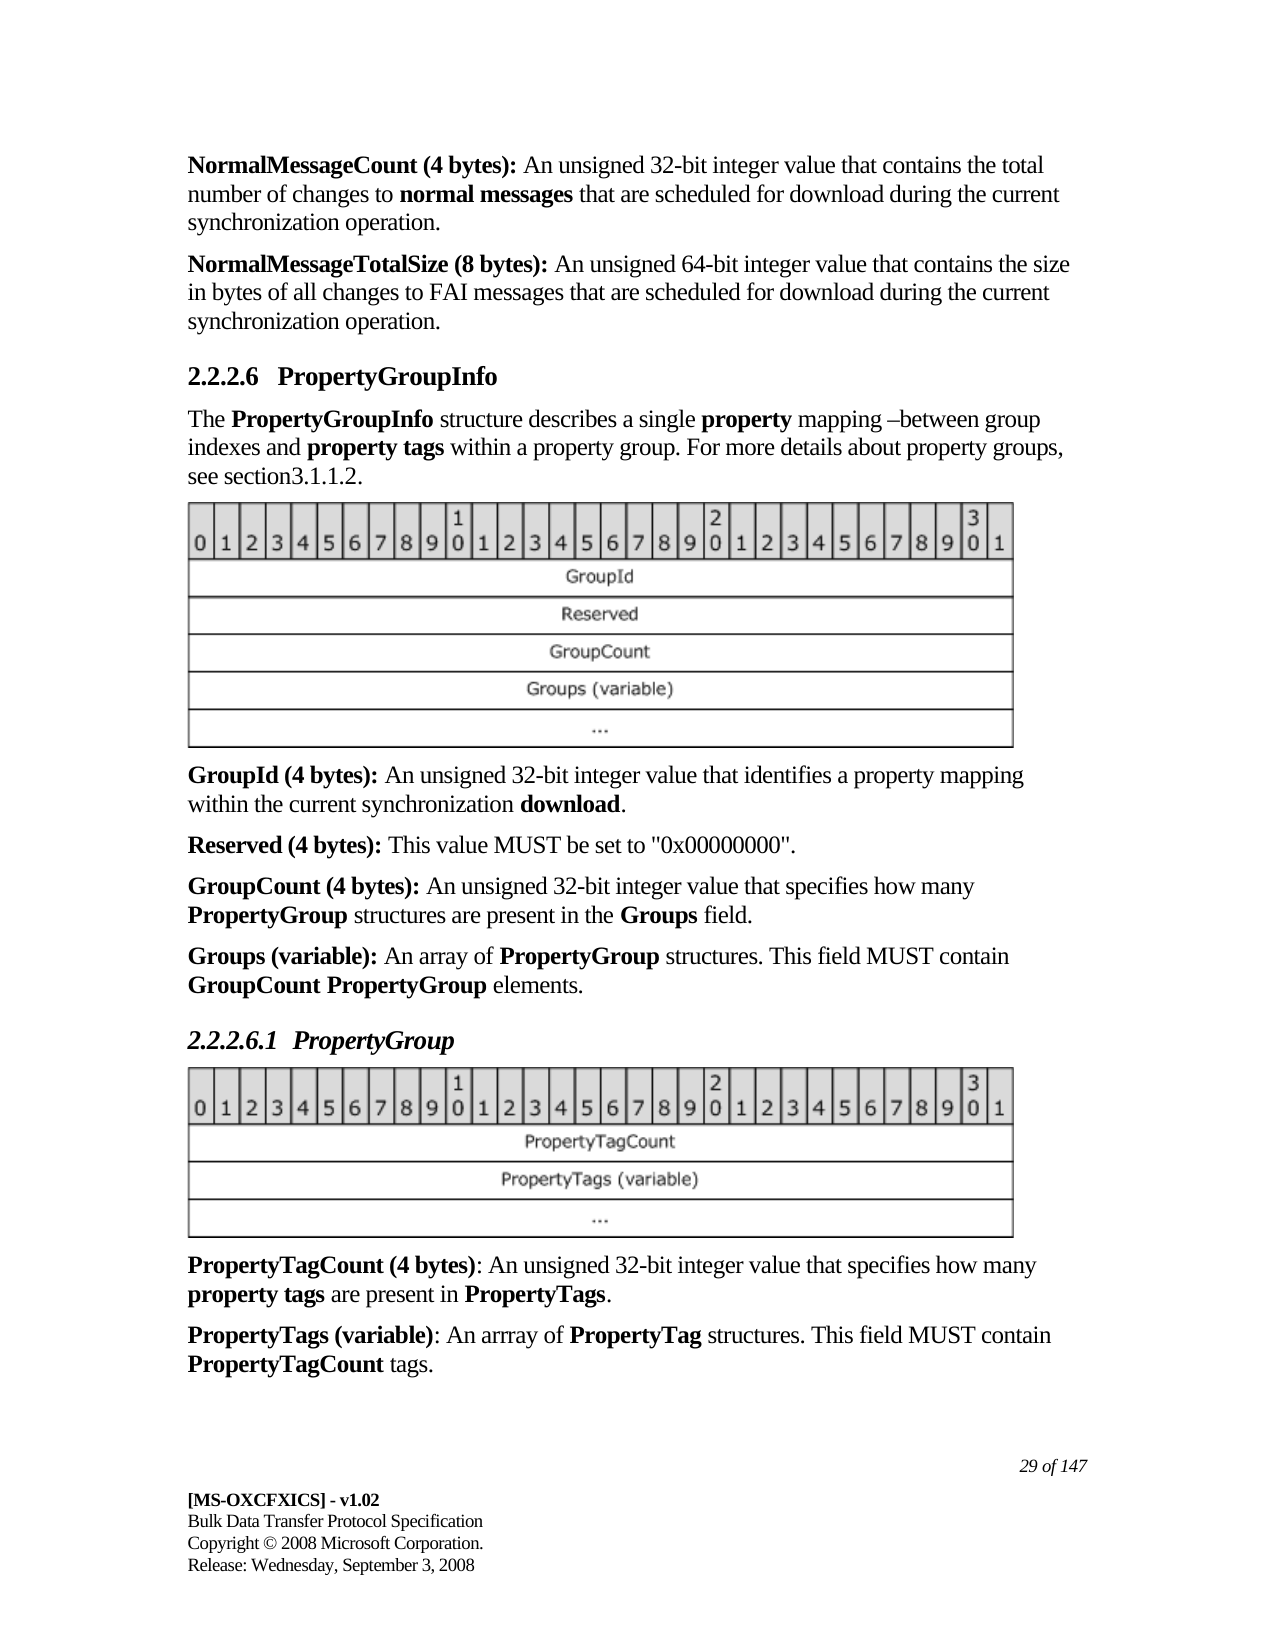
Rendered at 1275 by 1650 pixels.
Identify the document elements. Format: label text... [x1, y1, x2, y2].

picture [187, 1067, 1014, 1238]
text Reserved (4 bytes): This value MUST be set to "0x00000000". [187, 830, 1087, 859]
text PropertyTagCount (4 bytes): An unsigned 32-bit integer value that specifies how many property tags are present in PropertyTags. [187, 1250, 1087, 1308]
text The PropertyGroupInfo structure describes a single property mapping –between group indexes and property tags within a property group. For more details about property groups, see section3.1.1.2. [187, 404, 1087, 490]
text NormalMessageCount (4 bytes): An unsigned 32-bit integer value that contains the total number of changes to normal messages that are scheduled for download during the current synchronization operation. [187, 150, 1087, 236]
text GroupId (4 bytes): An unsigned 32-bit integer value that identifies a property mapping within the current synchronization download. [187, 760, 1087, 818]
subtitle PropertyGroup [187, 1024, 1087, 1055]
text PropertyTags (variable): An arrray of PropertyTag structures. This field MUST contain PropertyTagCount tags. [187, 1320, 1087, 1378]
picture [187, 502, 1014, 748]
subtitle PropertyGroupInfo [187, 360, 1087, 391]
text GroupCount (4 bytes): An unsigned 32-bit integer value that specifies how many PropertyGroup structures are present in the Groups field. [187, 871, 1087, 929]
text NormalMessageTotalSize (8 bytes): An unsigned 64-bit integer value that contains the size in bytes of all changes to FAI messages that are scheduled for download during the current synchronization operation. [187, 249, 1087, 335]
text Groups (variable): An array of PropertyGroup structures. This field MUST contain GroupCount PropertyGroup elements. [187, 941, 1087, 999]
